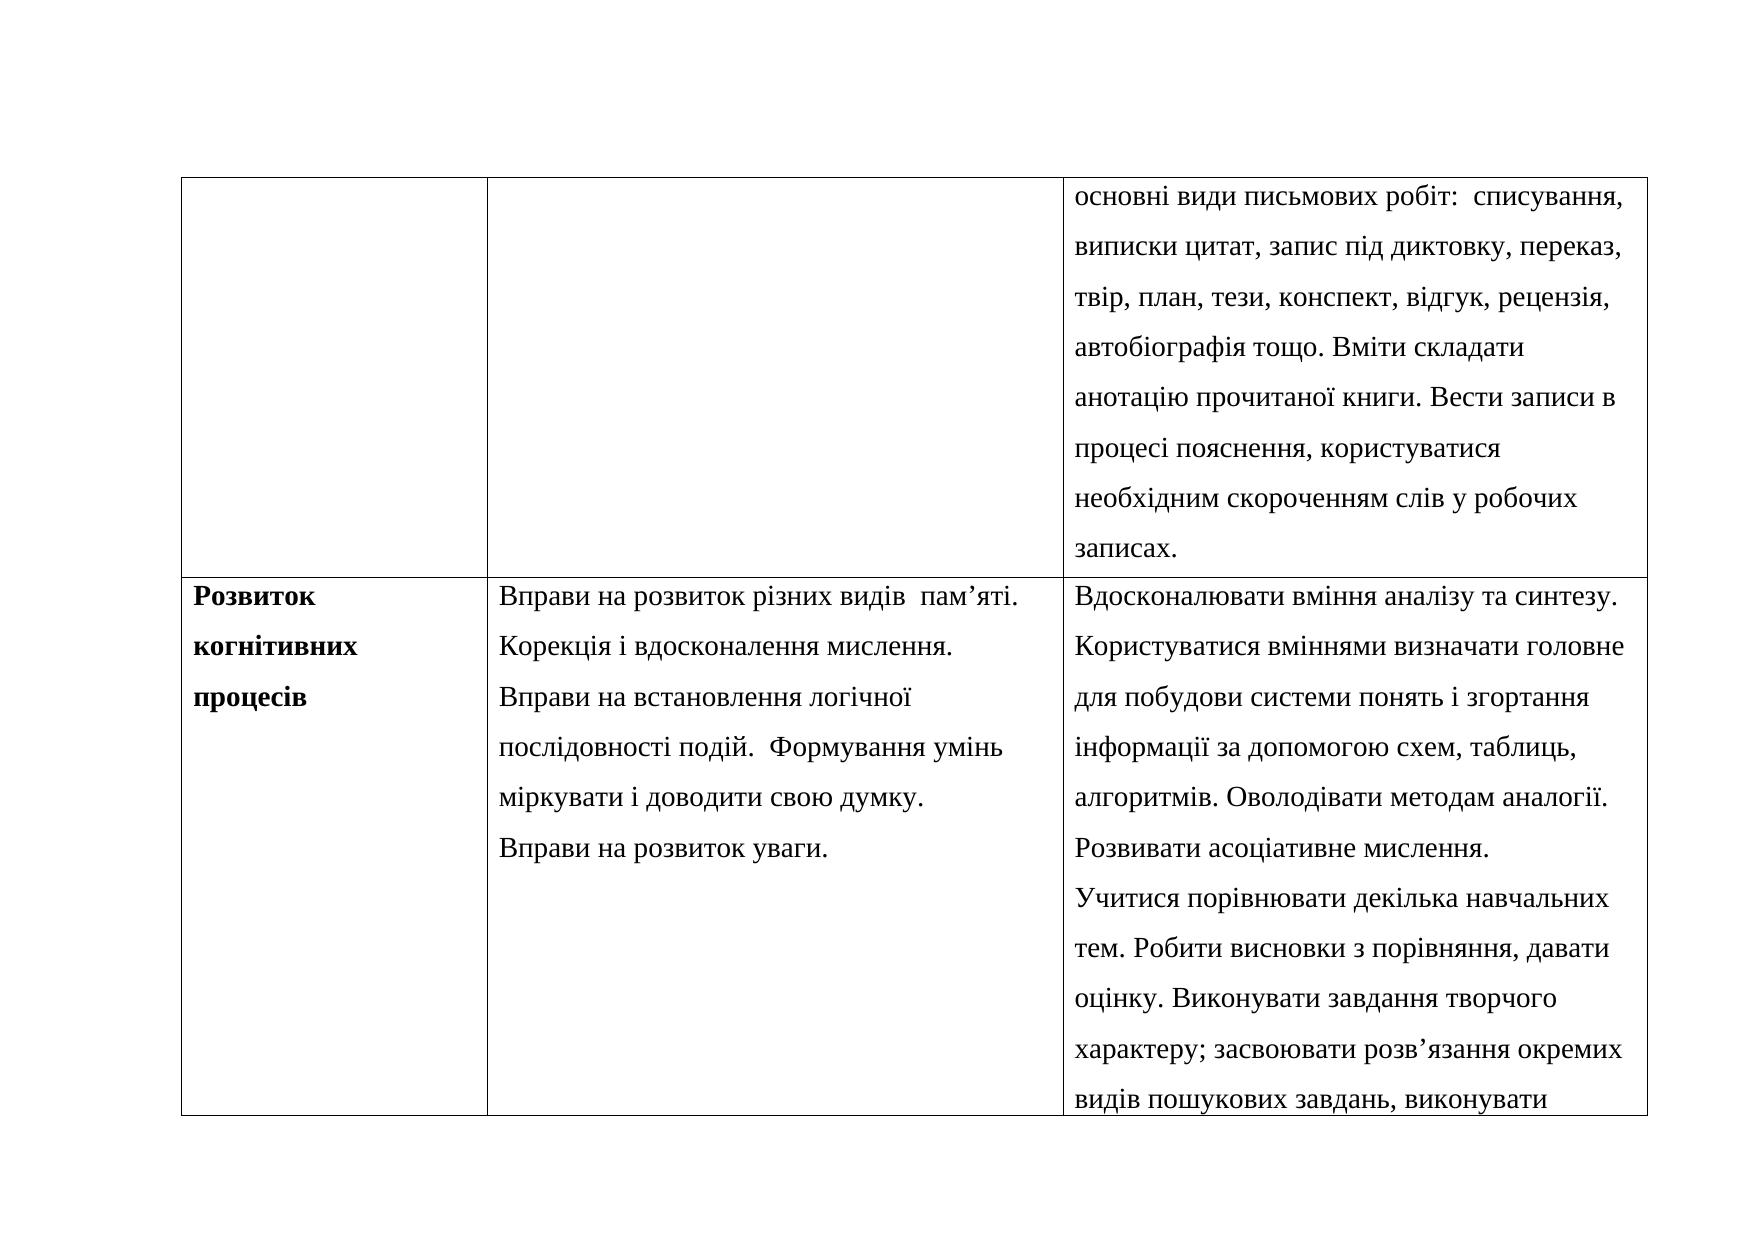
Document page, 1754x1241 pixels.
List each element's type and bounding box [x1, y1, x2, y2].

table_cell [182, 578, 487, 1115]
table_cell [1064, 178, 1647, 577]
table_cell [1064, 578, 1647, 1115]
table_cell [488, 578, 1063, 1115]
table_cell [488, 178, 1063, 577]
table_cell [182, 178, 487, 577]
